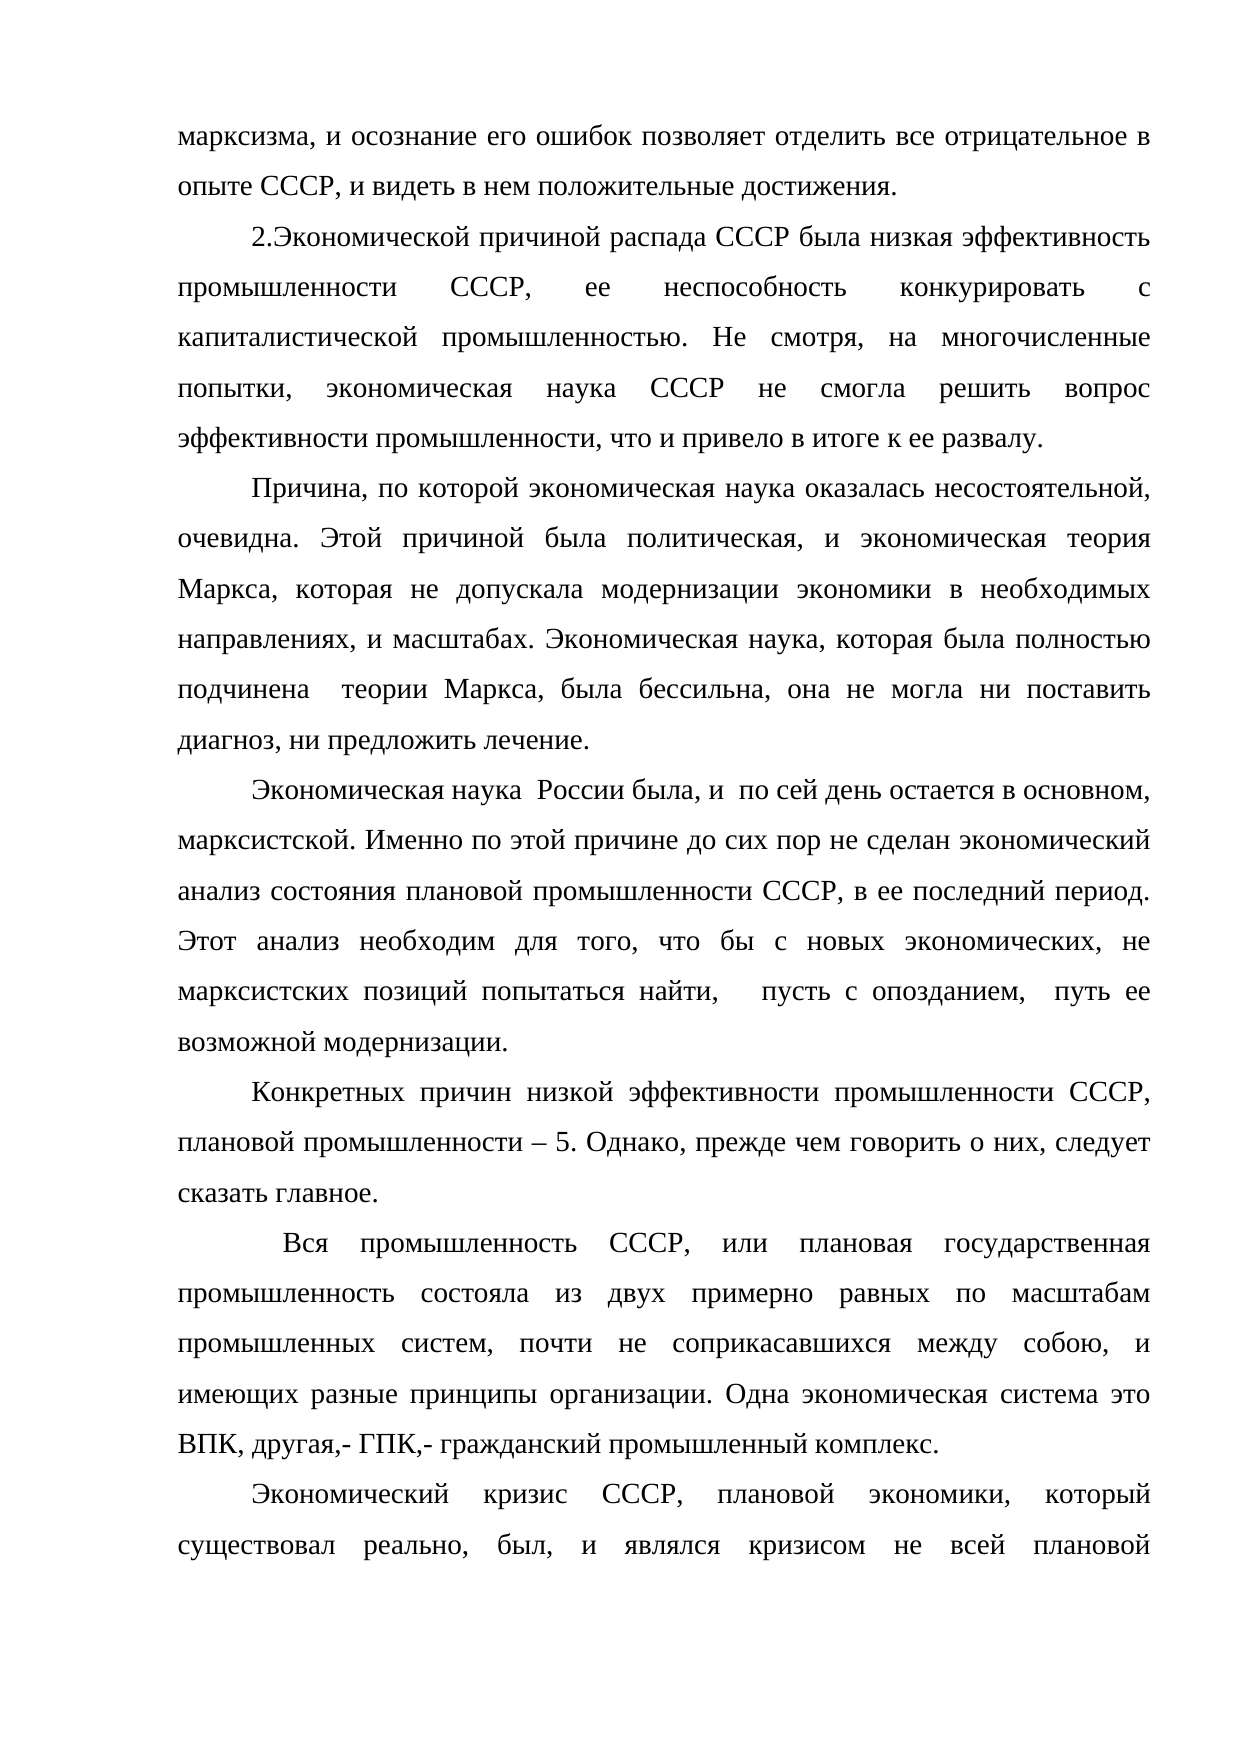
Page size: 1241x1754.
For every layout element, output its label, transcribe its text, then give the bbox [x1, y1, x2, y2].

text Вся промышленность СССР, или плановая государственная промышленность состояла из двух примерно равных по масштабам промышленных систем, почти не соприкасавшихся между собою, и имеющих разные принципы организации. Одна экономическая система это ВПК, другая,- ГПК,- гражданский промышленный комплекс. [177, 1225, 1152, 1460]
text Причина, по которой экономическая наука оказалась несостоятельной, очевидна. Этой причиной была политическая, и экономическая теория Маркса, которая не допускала модернизации экономики в необходимых направлениях, и масштабах. Экономическая наука, которая была полностью подчинена теории Маркса, была бессильна, она не могла ни поставить диагноз, ни предложить лечение. [177, 470, 1152, 755]
text 2.Экономической причиной распада СССР была низкая эффективность промышленности СССР, ее неспособность конкурировать с капиталистической промышленностью. Не смотря, на многочисленные попытки, экономическая наука СССР не смогла решить вопрос эффективности промышленности, что и привело в итоге к ее развалу. [177, 219, 1152, 453]
text Конкретных причин низкой эффективности промышленности СССР, плановой промышленности – 5. Однако, прежде чем говорить о них, следует сказать главное. [177, 1074, 1152, 1208]
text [177, 118, 1152, 202]
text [177, 1477, 1152, 1560]
text Экономическая наука России была, и по сей день остается в основном, марксистской. Именно по этой причине до сих пор не сделан экономический анализ состояния плановой промышленности СССР, в ее последний период. Этот анализ необходим для того, что бы с новых экономических, не марксистских позиций попытаться найти, пусть с опозданием, путь ее возможной модернизации. [177, 772, 1152, 1057]
